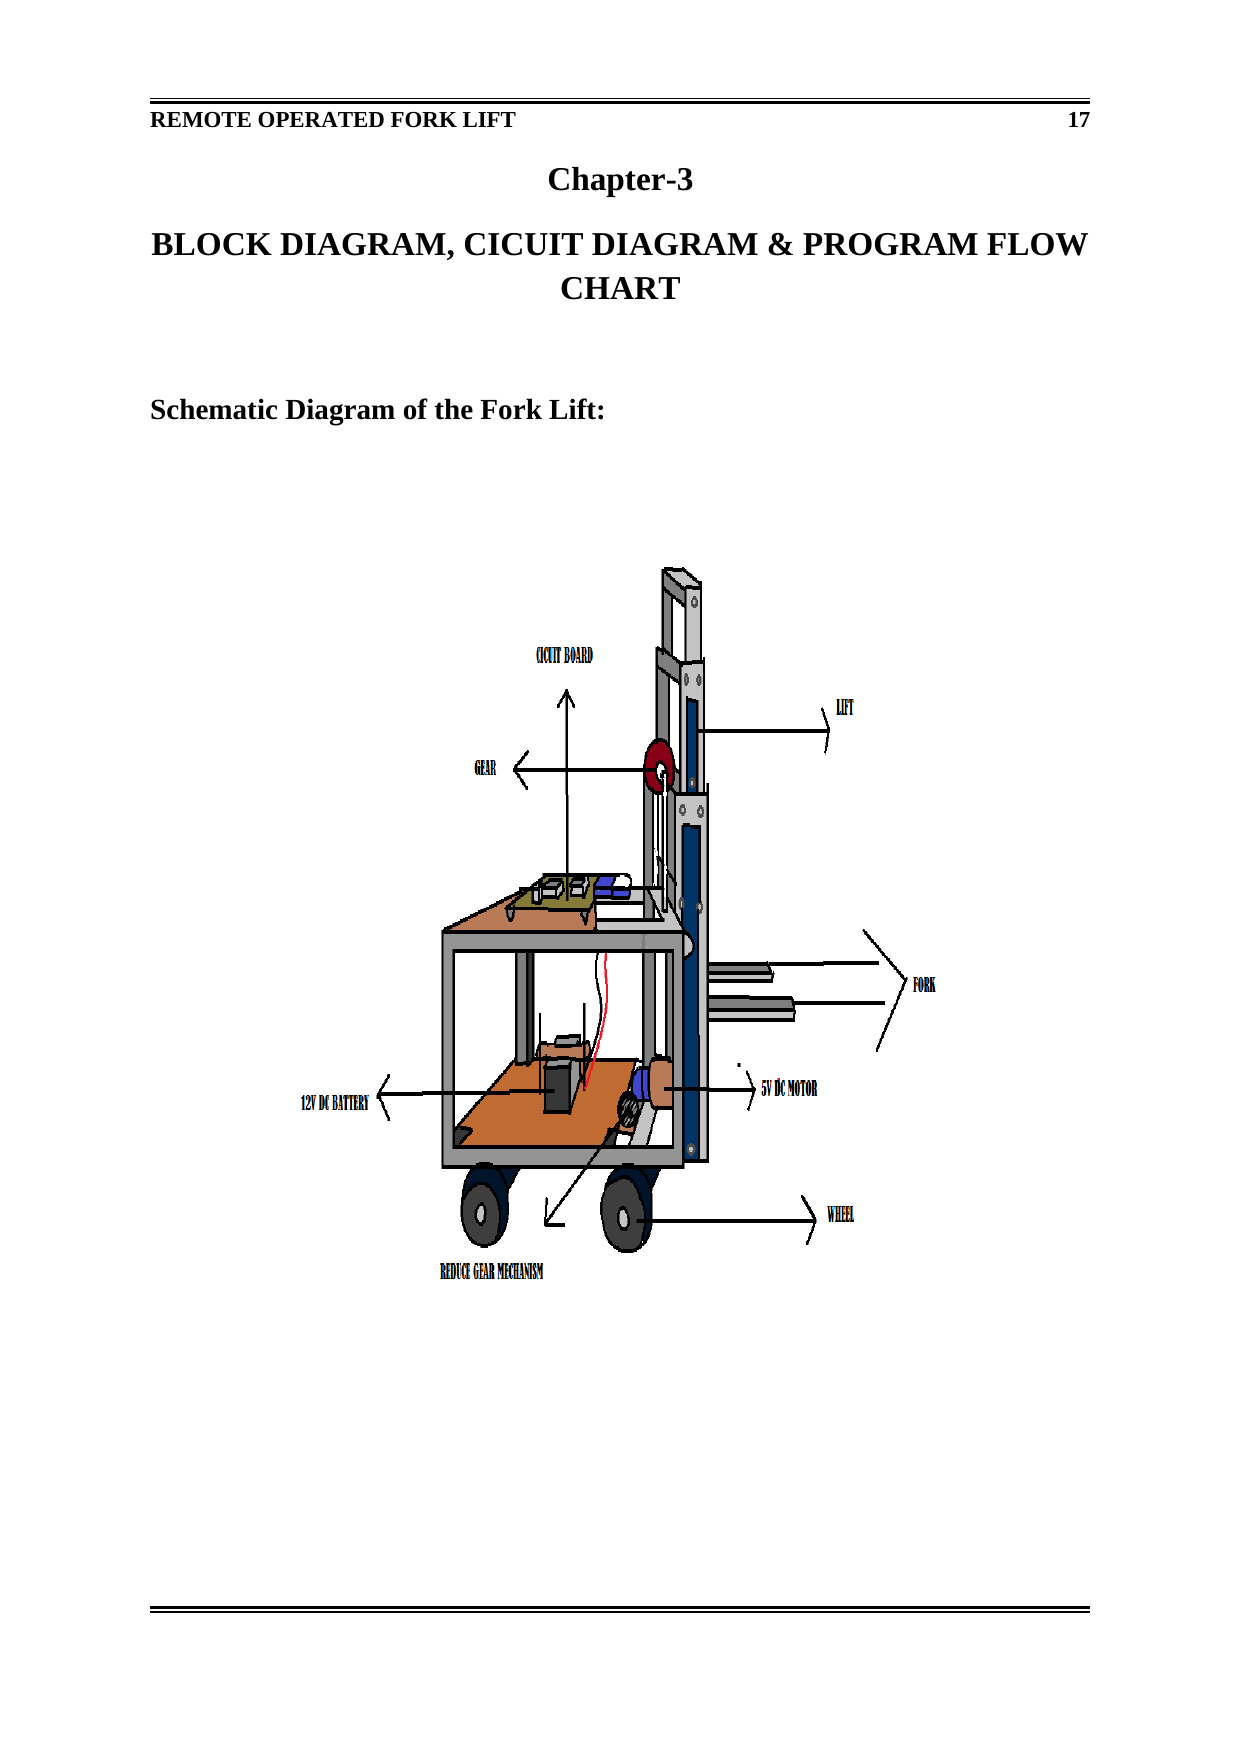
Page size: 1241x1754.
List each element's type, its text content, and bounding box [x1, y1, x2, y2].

text Chapter-3 [150, 159, 1090, 197]
text Schematic Diagram of the Fork Lift: [150, 392, 1090, 426]
text BLOCK DIAGRAM, CICUIT DIAGRAM & PROGRAM FLOW CHART [150, 224, 1090, 306]
picture [150, 536, 1090, 1387]
